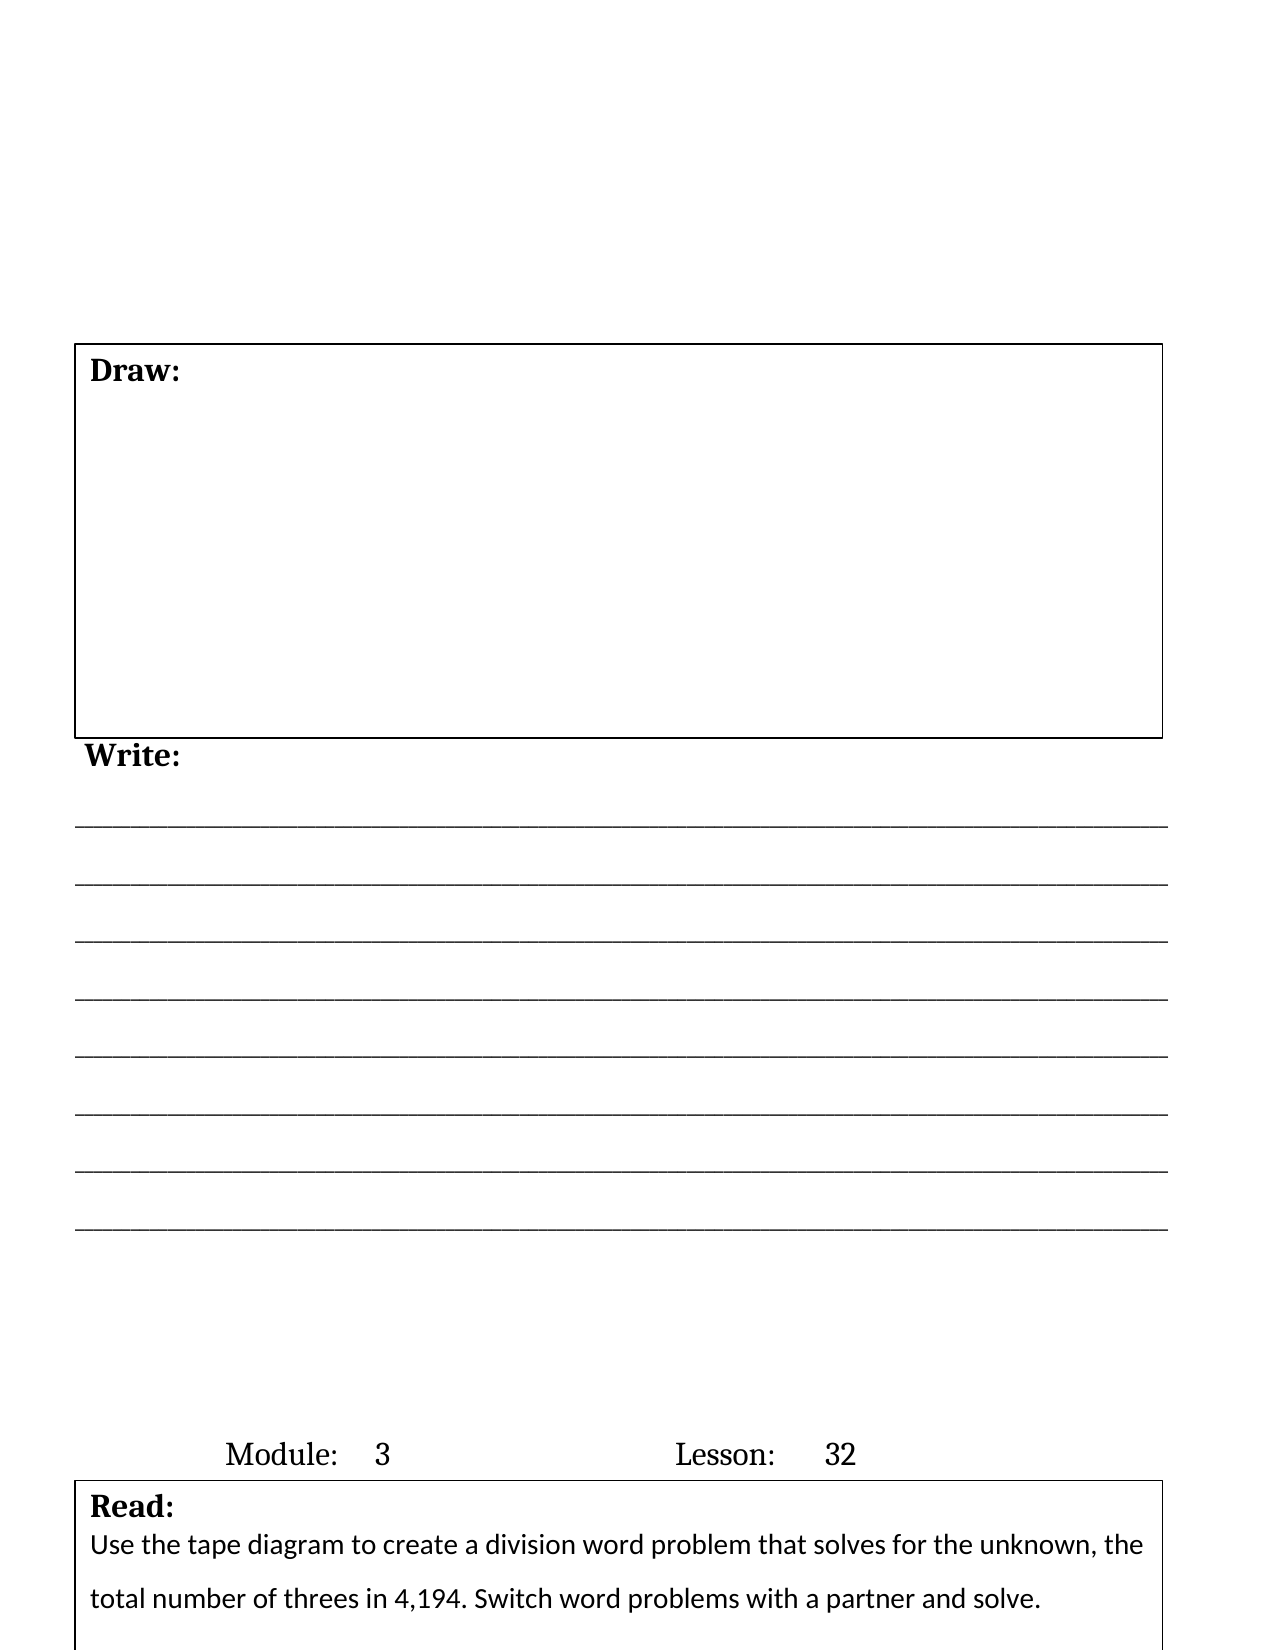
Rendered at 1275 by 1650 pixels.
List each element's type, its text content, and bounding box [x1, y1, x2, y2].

text ______________________________________________________________________________________________________________________ [75, 1091, 1200, 1119]
text Module: 3 Lesson: 32 [75, 1436, 1200, 1474]
text ______________________________________________________________________________________________________________________ [75, 976, 1200, 1004]
text ______________________________________________________________________________________________________________________ [75, 803, 1200, 832]
text ______________________________________________________________________________________________________________________ [75, 918, 1200, 947]
text Write: [84, 736, 1200, 774]
text ______________________________________________________________________________________________________________________ [75, 1148, 1200, 1177]
text ______________________________________________________________________________________________________________________ [75, 1033, 1200, 1062]
text ______________________________________________________________________________________________________________________ [75, 861, 1200, 889]
text ______________________________________________________________________________________________________________________ [75, 1206, 1200, 1234]
